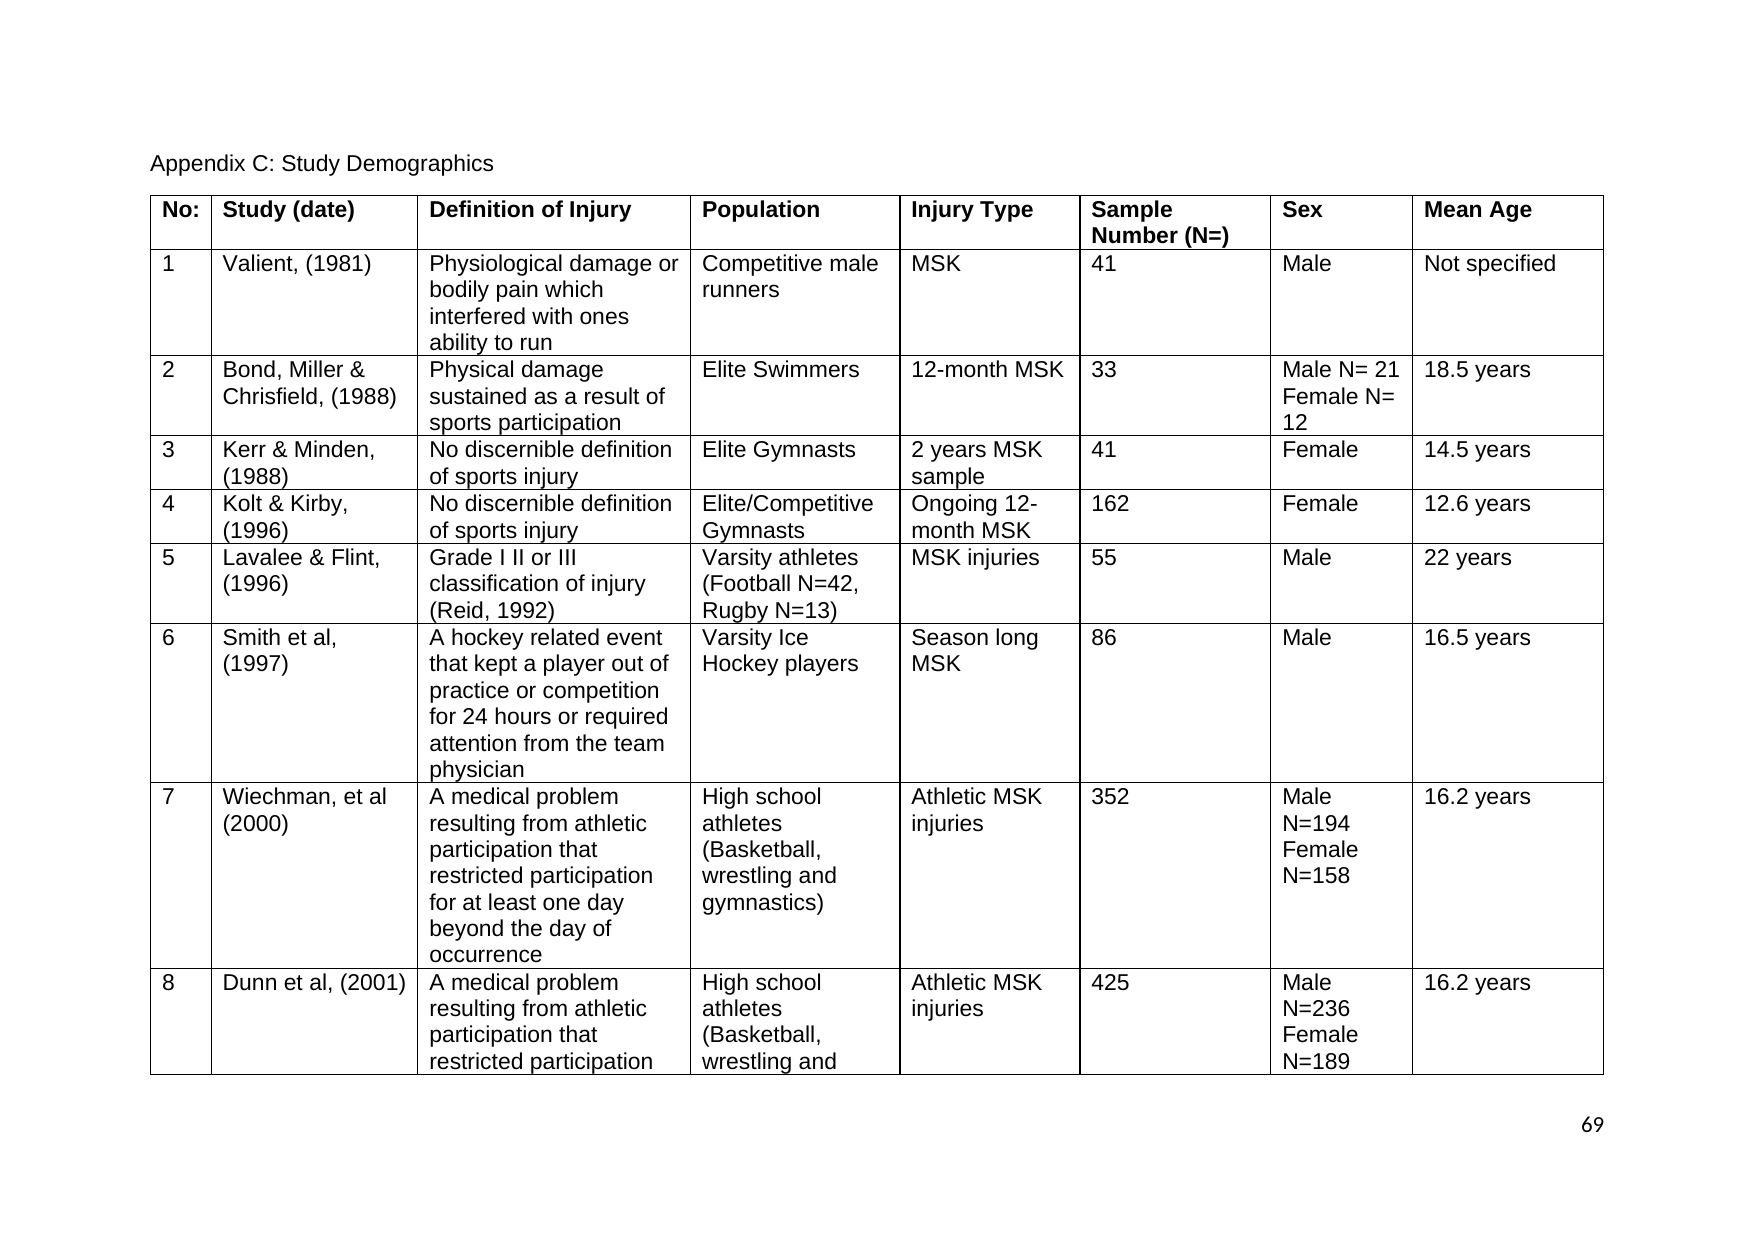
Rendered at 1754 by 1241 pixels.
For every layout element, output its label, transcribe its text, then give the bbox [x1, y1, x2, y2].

table_cell Not specified [1413, 250, 1603, 355]
table_cell 425 [1081, 969, 1270, 1074]
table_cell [901, 969, 1079, 1074]
table_cell Bond, Miller & Chrisfield, (1988) [212, 356, 417, 435]
table_cell Male N= 21 Female N= 12 [1271, 356, 1412, 435]
table_cell Competitive male runners [691, 250, 899, 355]
table_cell High school athletes (Basketball, wrestling and gymnastics) [691, 783, 899, 968]
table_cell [1271, 969, 1412, 1074]
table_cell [691, 969, 899, 1074]
table_cell Season long MSK [901, 624, 1079, 782]
table_cell 14.5 years [1413, 436, 1603, 489]
table_cell Grade I II or III classification of injury (Reid, 1992) [418, 544, 690, 623]
table_cell 2 [151, 356, 211, 435]
table_header Definition of Injury [418, 196, 690, 249]
text Appendix C: Study Demographics [150, 150, 1604, 176]
table_cell 86 [1081, 624, 1270, 782]
table_cell Male N=194 Female N=158 [1271, 783, 1412, 968]
table_cell Physical damage sustained as a result of sports participation [418, 356, 690, 435]
table_cell Elite Swimmers [691, 356, 899, 435]
table_cell 7 [151, 783, 211, 968]
table_cell 2 years MSK sample [901, 436, 1079, 489]
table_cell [418, 969, 690, 1074]
table_cell 18.5 years [1413, 356, 1603, 435]
table_cell Male [1271, 250, 1412, 355]
table_cell 4 [151, 490, 211, 543]
table_cell 22 years [1413, 544, 1603, 623]
table_cell Female [1271, 490, 1412, 543]
table_cell Smith et al, (1997) [212, 624, 417, 782]
table_cell Wiechman, et al (2000) [212, 783, 417, 968]
table_cell Elite Gymnasts [691, 436, 899, 489]
table_cell 162 [1081, 490, 1270, 543]
table_cell MSK [901, 250, 1079, 355]
table_cell Male [1271, 544, 1412, 623]
table_cell 12-month MSK [901, 356, 1079, 435]
table_cell 5 [151, 544, 211, 623]
table_cell 8 [151, 969, 211, 1074]
table_cell Valient, (1981) [212, 250, 417, 355]
table_header No: [151, 196, 211, 249]
table_cell 41 [1081, 250, 1270, 355]
table_cell Kolt & Kirby, (1996) [212, 490, 417, 543]
table_cell 41 [1081, 436, 1270, 489]
table_cell Physiological damage or bodily pain which interfered with ones ability to run [418, 250, 690, 355]
table_cell Dunn et al, (2001) [212, 969, 417, 1074]
table_cell Varsity athletes (Football N=42, Rugby N=13) [691, 544, 899, 623]
table_cell 1 [151, 250, 211, 355]
table_cell Lavalee & Flint, (1996) [212, 544, 417, 623]
table_cell Athletic MSK injuries [901, 783, 1079, 968]
table_cell Male [1271, 624, 1412, 782]
table_cell 33 [1081, 356, 1270, 435]
table_cell MSK injuries [901, 544, 1079, 623]
table_header Population [691, 196, 899, 249]
table_cell Kerr & Minden, (1988) [212, 436, 417, 489]
table_header Study (date) [212, 196, 417, 249]
table_cell 3 [151, 436, 211, 489]
table_cell 352 [1081, 783, 1270, 968]
table_cell 6 [151, 624, 211, 782]
table_header Sample Number (N=) [1081, 196, 1270, 249]
table_cell Varsity Ice Hockey players [691, 624, 899, 782]
table_header Injury Type [901, 196, 1079, 249]
table_cell 12.6 years [1413, 490, 1603, 543]
table_cell 16.2 years [1413, 783, 1603, 968]
table_cell Female [1271, 436, 1412, 489]
table_cell No discernible definition of sports injury [418, 436, 690, 489]
table_cell No discernible definition of sports injury [418, 490, 690, 543]
table_cell 16.5 years [1413, 624, 1603, 782]
table_header Mean Age [1413, 196, 1603, 249]
table_cell Elite/Competitive Gymnasts [691, 490, 899, 543]
table_header Sex [1271, 196, 1412, 249]
table_cell A medical problem resulting from athletic participation that restricted participation for at least one day beyond the day of occurrence [418, 783, 690, 968]
table_cell A hockey related event that kept a player out of practice or competition for 24 hours or required attention from the team physician [418, 624, 690, 782]
table_cell 55 [1081, 544, 1270, 623]
table_cell Ongoing 12-month MSK [901, 490, 1079, 543]
table_cell 16.2 years [1413, 969, 1603, 1074]
